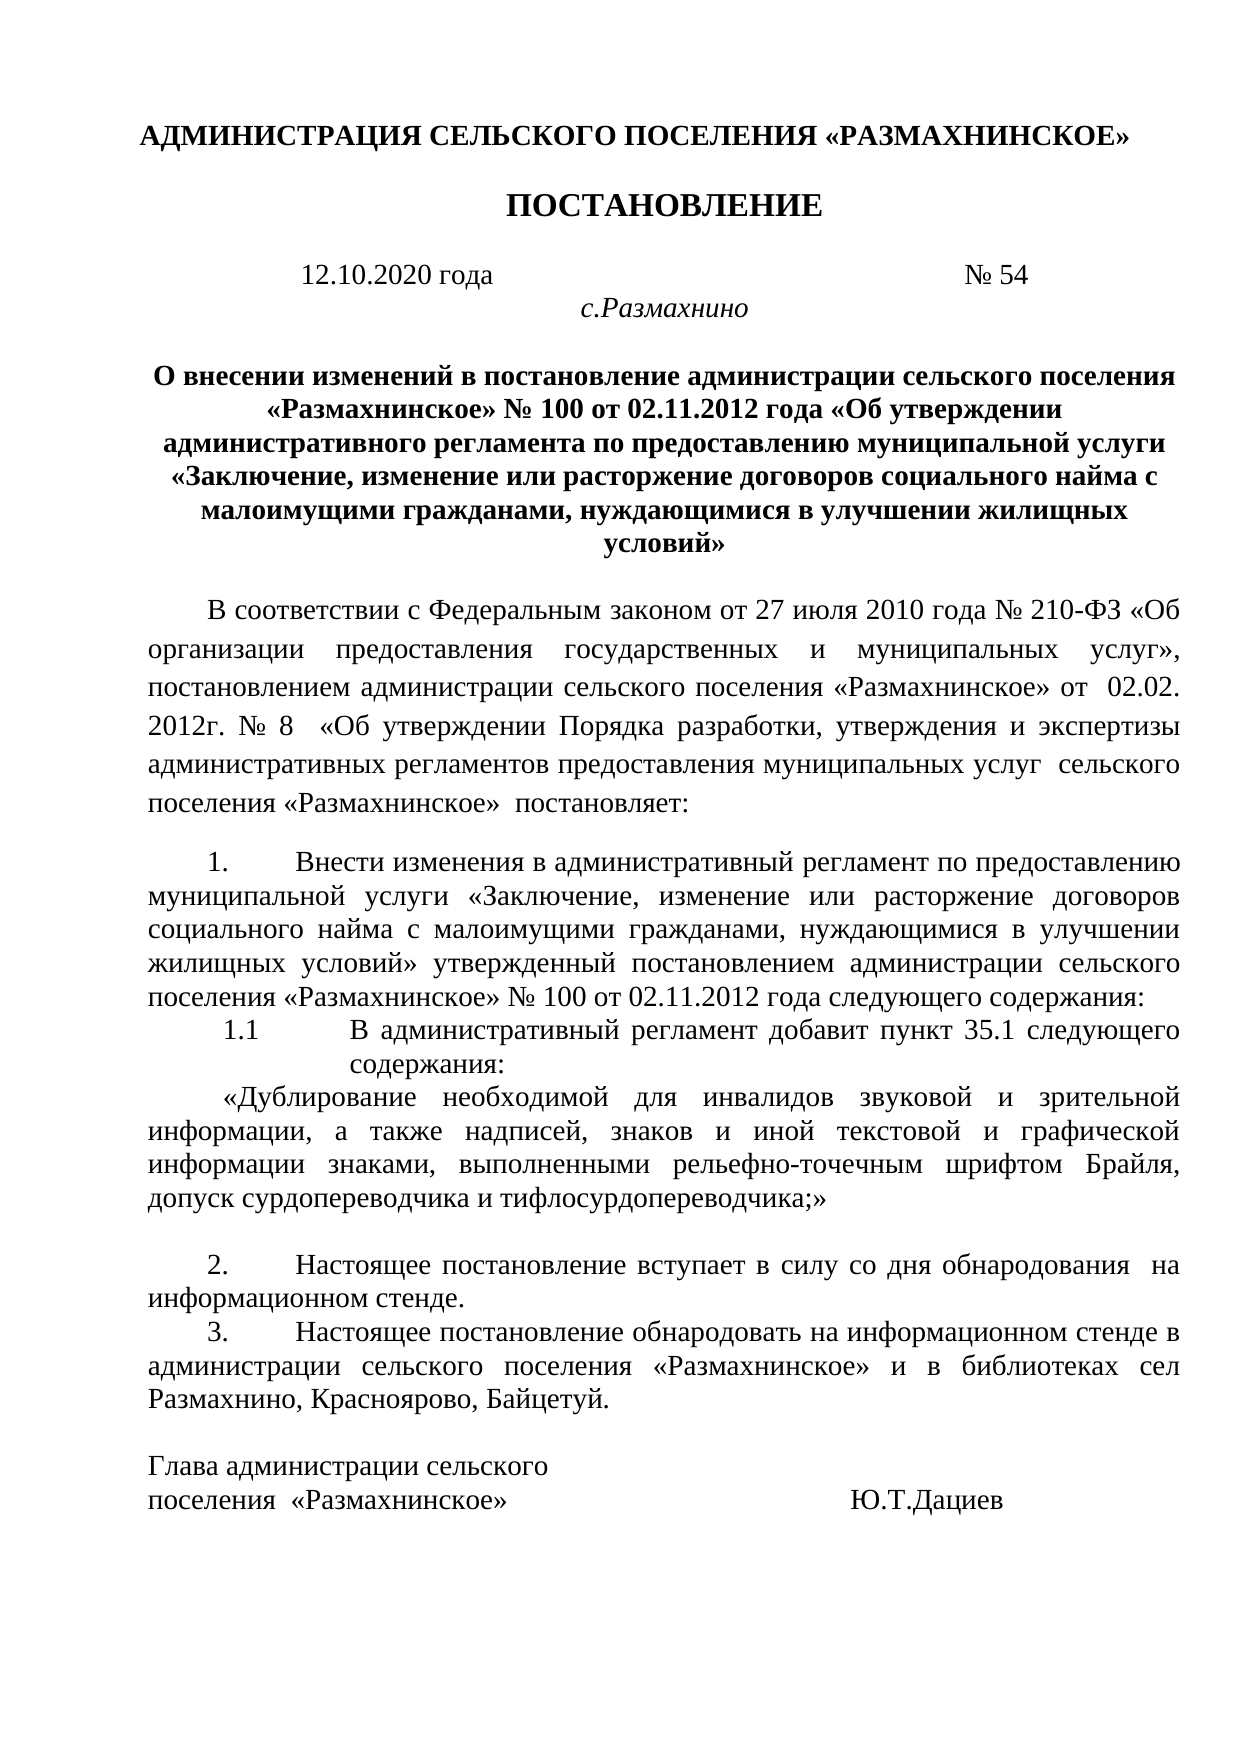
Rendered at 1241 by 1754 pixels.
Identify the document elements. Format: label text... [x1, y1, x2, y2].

title поселения «Размахнинское» Ю.Т.Дациев [148, 1482, 1181, 1515]
list В административный регламент добавит пункт 35.1 следующего содержания: [223, 1012, 1181, 1079]
list Внести изменения в административный регламент по предоставлению муниципальной услуги «Заключение, изменение или расторжение договоров социального найма с малоимущими гражданами, нуждающимися в улучшении жилищных условий» утвержденный постановлением администрации сельского поселения «Размахнинское» № 100 от 02.11.2012 года следующего содержания: [148, 844, 1181, 1012]
title Глава администрации сельского [148, 1448, 1181, 1482]
text «Дублирование необходимой для инвалидов звуковой и зрительной информации, а также надписей, знаков и иной текстовой и графической информации знаками, выполненными рельефно-точечным шрифтом Брайля, допуск сурдопереводчика и тифлосурдопереводчика;» [148, 1079, 1181, 1213]
title О внесении изменений в постановление администрации сельского поселения «Размахнинское» № 100 от 02.11.2012 года «Об утверждении административного регламента по предоставлению муниципальной услуги «Заключение, изменение или расторжение договоров социального найма с малоимущими гражданами, нуждающимися в улучшении жилищных условий» [148, 358, 1181, 559]
title Настоящее постановление обнародовать на информационном стенде в администрации сельского поселения «Размахнинское» и в библиотеках сел Размахнино, Красноярово, Байцетуй. [148, 1314, 1181, 1415]
title 12.10.2020 года № 54 [148, 257, 1181, 291]
title ПОСТАНОВЛЕНИЕ [148, 185, 1181, 223]
title с.Размахнино [148, 291, 1181, 324]
text В соответствии с Федеральным законом от 27 июля 2010 года № 210-ФЗ «Об организации предоставления государственных и муниципальных услуг», постановлением администрации сельского поселения «Размахнинское» от 02.02. 2012г. № 8 «Об утверждении Порядка разработки, утверждения и экспертизы административных регламентов предоставления муниципальных услуг сельского поселения «Размахнинское» постановляет: [148, 592, 1181, 819]
title Настоящее постановление вступает в силу со дня обнародования на информационном стенде. [148, 1247, 1181, 1314]
title АДМИНИСТРАЦИЯ СЕЛЬСКОГО ПОСЕЛЕНИЯ «РАЗМАХНИНСКОЕ» [89, 118, 1181, 152]
